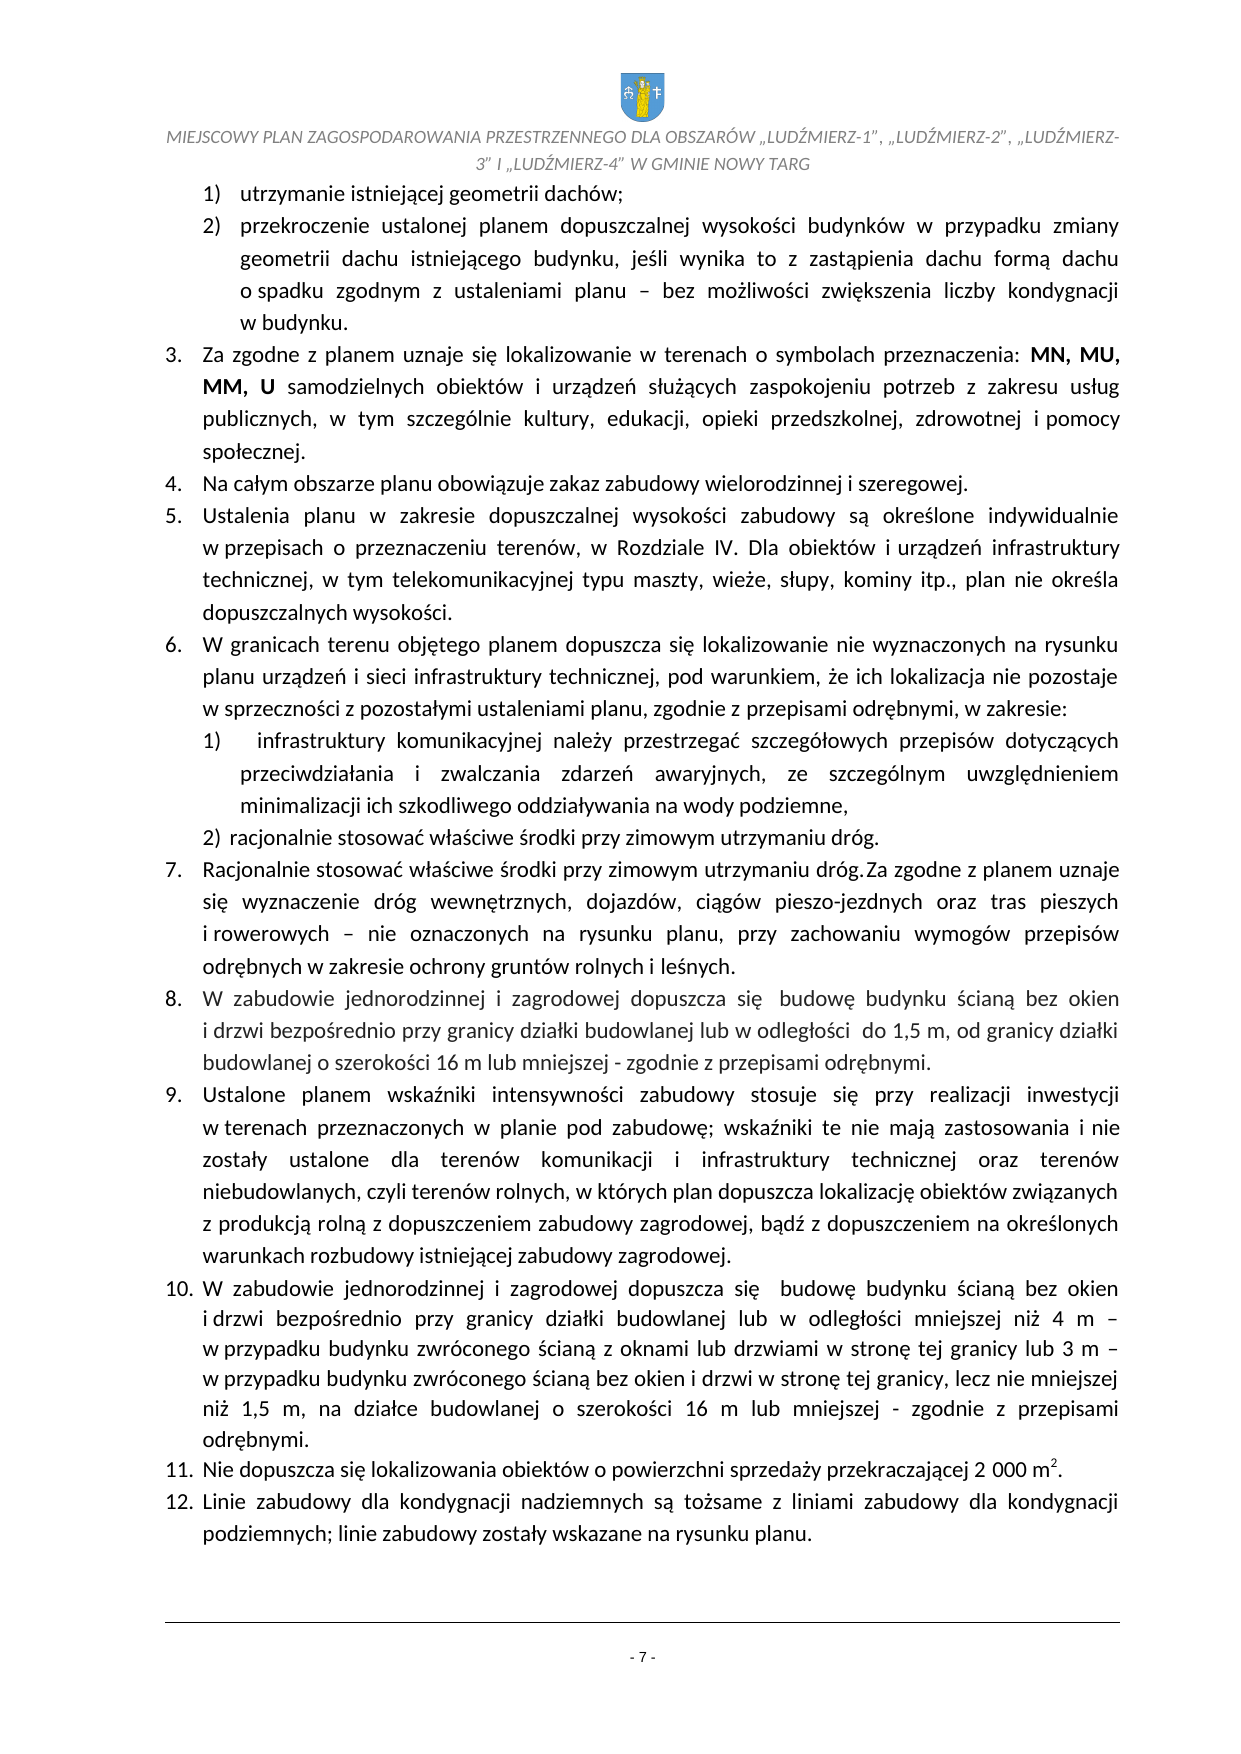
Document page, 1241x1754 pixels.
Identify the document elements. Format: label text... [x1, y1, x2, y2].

list Ustalenia planu w zakresie dopuszczalnej wysokości zabudowy są określone indywidualnie w przepisach o przeznaczeniu terenów, w Rozdziale IV. Dla obiektów i urządzeń infrastruktury technicznej, w tym telekomunikacyjnej typu maszty, wieże, słupy, kominy itp., plan nie określa dopuszczalnych wysokości. [165, 501, 1120, 626]
list utrzymanie istniejącej geometrii dachów; [202, 179, 1120, 207]
list Nie dopuszcza się lokalizowania obiektów o powierzchni sprzedaży przekraczającej 2 000 m2. [165, 1455, 1120, 1483]
list Za zgodne z planem uznaje się lokalizowanie w terenach o symbolach przeznaczenia: MN, MU, MM, U samodzielnych obiektów i urządzeń służących zaspokojeniu potrzeb z zakresu usług publicznych, w tym szczególnie kultury, edukacji, opieki przedszkolnej, zdrowotnej i pomocy społecznej. [165, 340, 1120, 465]
list W zabudowie jednorodzinnej i zagrodowej dopuszcza się budowę budynku ścianą bez okien i drzwi bezpośrednio przy granicy działki budowlanej lub w odległości do 1,5 m, od granicy działki budowlanej o szerokości 16 m lub mniejszej - zgodnie z przepisami odrębnymi. [165, 984, 1120, 1076]
list infrastruktury komunikacyjnej należy przestrzegać szczegółowych przepisów dotyczących przeciwdziałania i zwalczania zdarzeń awaryjnych, ze szczególnym uwzględnieniem minimalizacji ich szkodliwego oddziaływania na wody podziemne, [202, 726, 1120, 819]
picture [620, 73, 665, 122]
list W zabudowie jednorodzinnej i zagrodowej dopuszcza się budowę budynku ścianą bez okien i drzwi bezpośrednio przy granicy działki budowlanej lub w odległości mniejszej niż 4 m – w przypadku budynku zwróconego ścianą z oknami lub drzwiami w stronę tej granicy lub 3 m – w przypadku budynku zwróconego ścianą bez okien i drzwi w stronę tej granicy, lecz nie mniejszej niż 1,5 m, na działce budowlanej o szerokości 16 m lub mniejszej - zgodnie z przepisami odrębnymi. [165, 1274, 1120, 1453]
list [165, 1487, 1120, 1547]
list W granicach terenu objętego planem dopuszcza się lokalizowanie nie wyznaczonych na rysunku planu urządzeń i sieci infrastruktury technicznej, pod warunkiem, że ich lokalizacja nie pozostaje w sprzeczności z pozostałymi ustaleniami planu, zgodnie z przepisami odrębnymi, w zakresie: [165, 630, 1120, 722]
list Racjonalnie stosować właściwe środki przy zimowym utrzymaniu dróg.Za zgodne z planem uznaje się wyznaczenie dróg wewnętrznych, dojazdów, ciągów pieszo-jezdnych oraz tras pieszych i rowerowych – nie oznaczonych na rysunku planu, przy zachowaniu wymogów przepisów odrębnych w zakresie ochrony gruntów rolnych i leśnych. [165, 855, 1120, 980]
list Na całym obszarze planu obowiązuje zakaz zabudowy wielorodzinnej i szeregowej. [165, 469, 1120, 497]
list racjonalnie stosować właściwe środki przy zimowym utrzymaniu dróg. [202, 823, 1120, 851]
list Ustalone planem wskaźniki intensywności zabudowy stosuje się przy realizacji inwestycji w terenach przeznaczonych w planie pod zabudowę; wskaźniki te nie mają zastosowania i nie zostały ustalone dla terenów komunikacji i infrastruktury technicznej oraz terenów niebudowlanych, czyli terenów rolnych, w których plan dopuszcza lokalizację obiektów związanych z produkcją rolną z dopuszczeniem zabudowy zagrodowej, bądź z dopuszczeniem na określonych warunkach rozbudowy istniejącej zabudowy zagrodowej. [165, 1081, 1120, 1269]
list przekroczenie ustalonej planem dopuszczalnej wysokości budynków w przypadku zmiany geometrii dachu istniejącego budynku, jeśli wynika to z zastąpienia dachu formą dachu o spadku zgodnym z ustaleniami planu – bez możliwości zwiększenia liczby kondygnacji w budynku. [202, 211, 1120, 336]
